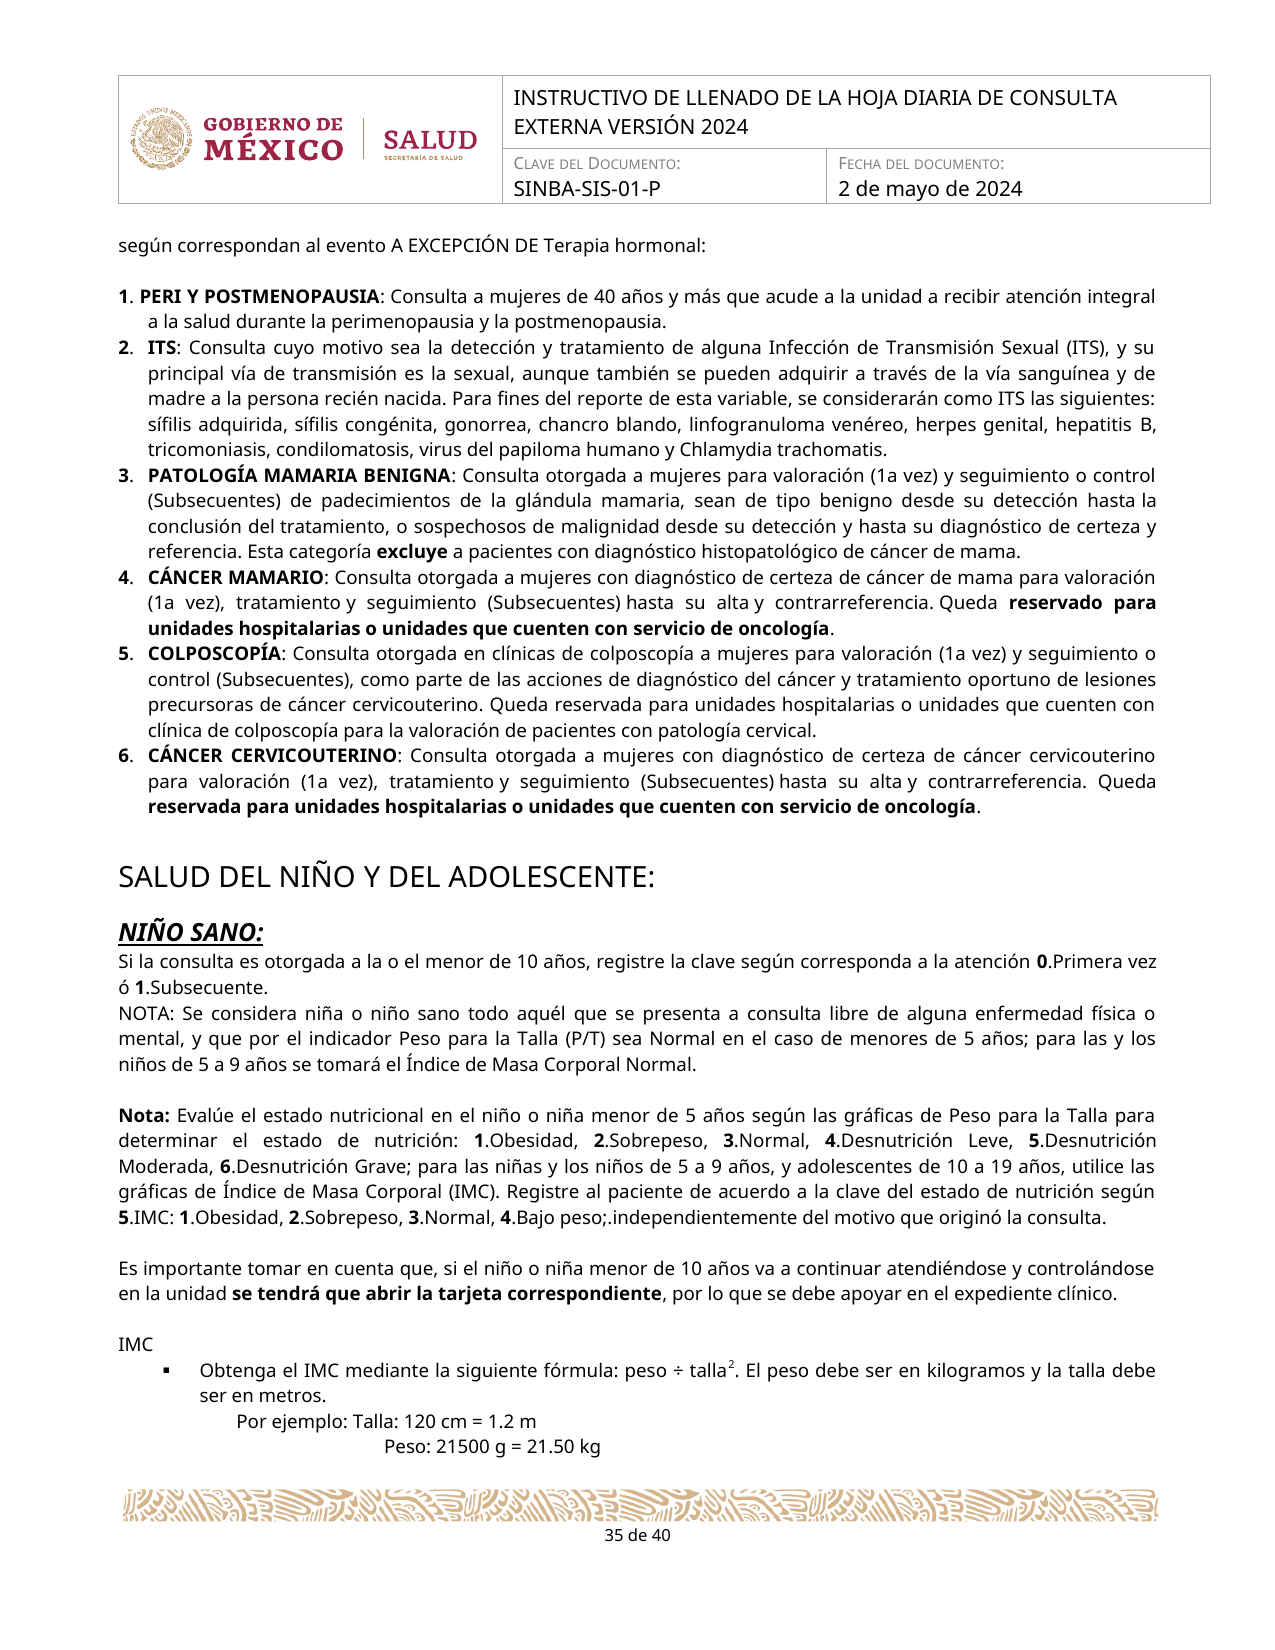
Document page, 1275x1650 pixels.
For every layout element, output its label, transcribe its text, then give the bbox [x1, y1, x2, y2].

text Nota: Evalúe el estado nutricional en el niño o niña menor de 5 años según las gráficas de Peso para la Talla para determinar el estado de nutrición: 1.Obesidad, 2.Sobrepeso, 3.Normal, 4.Desnutrición Leve, 5.Desnutrición Moderada, 6.Desnutrición Grave; para las niñas y los niños de 5 a 9 años, y adolescentes de 10 a 19 años, utilice las gráficas de Índice de Masa Corporal (IMC). Registre al paciente de acuerdo a la clave del estado de nutrición según 5.IMC: 1.Obesidad, 2.Sobrepeso, 3.Normal, 4.Bajo peso;.independientemente del motivo que originó la consulta. [118, 1102, 1157, 1229]
text 6. CÁNCER CERVICOUTERINO: Consulta otorgada a mujeres con diagnóstico de certeza de cáncer cervicouterino para valoración (1a vez), tratamiento y seguimiento (Subsecuentes) hasta su alta y contrarreferencia. Queda reservada para unidades hospitalarias o unidades que cuenten con servicio de oncología. [118, 743, 1157, 819]
text 5. COLPOSCOPÍA: Consulta otorgada en clínicas de colposcopía a mujeres para valoración (1a vez) y seguimiento o control (Subsecuentes), como parte de las acciones de diagnóstico del cáncer y tratamiento oportuno de lesiones precursoras de cáncer cervicouterino. Queda reservada para unidades hospitalarias o unidades que cuenten con clínica de colposcopía para la valoración de pacientes con patología cervical. [118, 641, 1157, 743]
text IMC [118, 1332, 1157, 1357]
text Es importante tomar en cuenta que, si el niño o niña menor de 10 años va a continuar atendiéndose y controlándose en la unidad se tendrá que abrir la tarjeta correspondiente, por lo que se debe apoyar en el expediente clínico. [118, 1255, 1157, 1306]
subtitle SALUD DEL NIÑO Y DEL ADOLESCENTE: [118, 857, 1157, 896]
picture [4, 1471, 1275, 1617]
text Por ejemplo: Talla: 120 cm = 1.2 m [236, 1408, 1157, 1434]
text 2. ITS: Consulta cuyo motivo sea la detección y tratamiento de alguna Infección de Transmisión Sexual (ITS), y su principal vía de transmisión es la sexual, aunque también se pueden adquirir a través de la vía sanguínea y de madre a la persona recién nacida. Para fines del reporte de esta variable, se considerarán como ITS las siguientes: sífilis adquirida, sífilis congénita, gonorrea, chancro blando, linfogranuloma venéreo, herpes genital, hepatitis B, tricomoniasis, condilomatosis, virus del papiloma humano y Chlamydia trachomatis. [118, 334, 1157, 462]
text NOTA: Se considera niña o niño sano todo aquél que se presenta a consulta libre de alguna enfermedad física o mental, y que por el indicador Peso para la Talla (P/T) sea Normal en el caso de menores de 5 años; para las y los niños de 5 a 9 años se tomará el Índice de Masa Corporal Normal. [118, 1000, 1157, 1076]
text NIÑO SANO: [118, 915, 1157, 949]
text 3. PATOLOGÍA MAMARIA BENIGNA: Consulta otorgada a mujeres para valoración (1a vez) y seguimiento o control (Subsecuentes) de padecimientos de la glándula mamaria, sean de tipo benigno desde su detección hasta la conclusión del tratamiento, o sospechosos de malignidad desde su detección y hasta su diagnóstico de certeza y referencia. Esta categoría excluye a pacientes con diagnóstico histopatológico de cáncer de mama. [118, 462, 1157, 564]
text 1. PERI Y POSTMENOPAUSIA: Consulta a mujeres de 40 años y más que acude a la unidad a recibir atención integral a la salud durante la perimenopausia y la postmenopausia. [118, 283, 1157, 334]
list Obtenga el IMC mediante la siguiente fórmula: peso ÷ talla2. El peso debe ser en kilogramos y la talla debe ser en metros. [162, 1357, 1157, 1408]
text Si la consulta es otorgada a la o el menor de 10 años, registre la clave según corresponda a la atención 0.Primera vez ó 1.Subsecuente. [118, 949, 1157, 1000]
text Peso: 21500 g = 21.50 kg [384, 1434, 1157, 1459]
text 4. CÁNCER MAMARIO: Consulta otorgada a mujeres con diagnóstico de certeza de cáncer de mama para valoración (1a vez), tratamiento y seguimiento (Subsecuentes) hasta su alta y contrarreferencia. Queda reservado para unidades hospitalarias o unidades que cuenten con servicio de oncología. [118, 564, 1157, 641]
